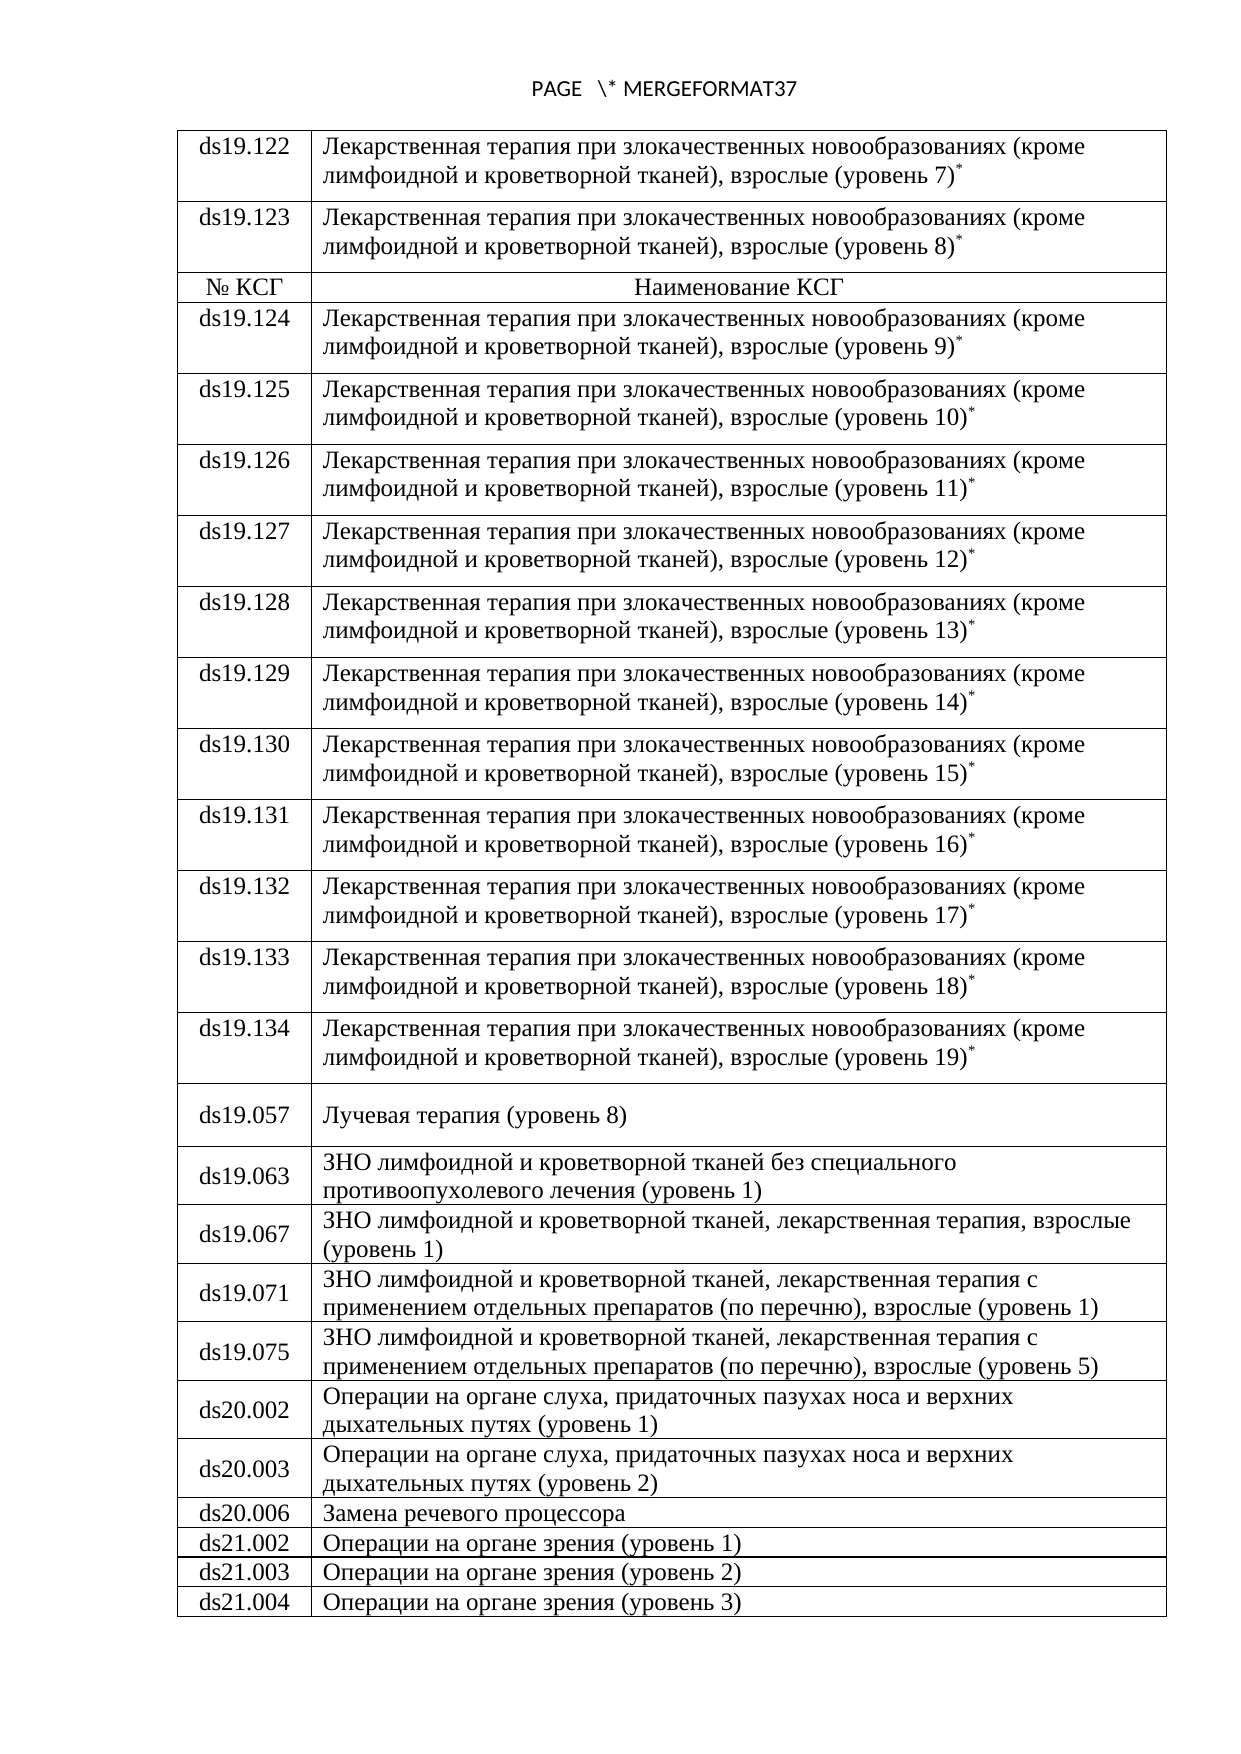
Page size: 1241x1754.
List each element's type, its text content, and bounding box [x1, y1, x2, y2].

table_cell Лекарственная терапия при злокачественных новообразованиях (кроме лимфоидной и кроветворной тканей), взрослые (уровень 10)* [312, 374, 1166, 444]
table_cell Лекарственная терапия при злокачественных новообразованиях (кроме лимфоидной и кроветворной тканей), взрослые (уровень 14)* [312, 658, 1166, 728]
table_cell ds19.131 [178, 800, 311, 870]
table_cell ds19.132 [178, 871, 311, 941]
table_cell ds19.075 [178, 1322, 311, 1380]
table_cell ЗНО лимфоидной и кроветворной тканей, лекарственная терапия с применением отдельных препаратов (по перечню), взрослые (уровень 5) [312, 1322, 1166, 1380]
table_cell Лучевая терапия (уровень 8) [312, 1084, 1166, 1146]
table_cell ds19.128 [178, 587, 311, 657]
table_cell ds20.003 [178, 1439, 311, 1497]
table_cell Лекарственная терапия при злокачественных новообразованиях (кроме лимфоидной и кроветворной тканей), взрослые (уровень 13)* [312, 587, 1166, 657]
table_cell Лекарственная терапия при злокачественных новообразованиях (кроме лимфоидной и кроветворной тканей), взрослые (уровень 16)* [312, 800, 1166, 870]
table_cell ЗНО лимфоидной и кроветворной тканей без специального противоопухолевого лечения (уровень 1) [312, 1147, 1166, 1204]
table_cell Лекарственная терапия при злокачественных новообразованиях (кроме лимфоидной и кроветворной тканей), взрослые (уровень 7)* [312, 131, 1166, 201]
table_cell Лекарственная терапия при злокачественных новообразованиях (кроме лимфоидной и кроветворной тканей), взрослые (уровень 11)* [312, 445, 1166, 515]
table_cell Замена речевого процессора [312, 1498, 1166, 1527]
table_cell Операции на органе зрения (уровень 2) [312, 1558, 1166, 1586]
table_cell ds21.002 [178, 1528, 311, 1556]
table_cell ds20.006 [178, 1498, 311, 1527]
table_cell Лекарственная терапия при злокачественных новообразованиях (кроме лимфоидной и кроветворной тканей), взрослые (уровень 15)* [312, 729, 1166, 799]
table_cell Операции на органе зрения (уровень 1) [312, 1528, 1166, 1556]
table_cell ds21.004 [178, 1587, 311, 1616]
table_cell ds19.129 [178, 658, 311, 728]
table_cell ds19.057 [178, 1084, 311, 1146]
table_cell ds19.134 [178, 1013, 311, 1083]
table_cell ЗНО лимфоидной и кроветворной тканей, лекарственная терапия с применением отдельных препаратов (по перечню), взрослые (уровень 1) [312, 1264, 1166, 1321]
table_cell ds19.067 [178, 1205, 311, 1263]
table_cell Операции на органе зрения (уровень 3) [312, 1587, 1166, 1616]
table_cell ds19.126 [178, 445, 311, 515]
table_cell ds19.122 [178, 131, 311, 201]
table_cell ЗНО лимфоидной и кроветворной тканей, лекарственная терапия, взрослые (уровень 1) [312, 1205, 1166, 1263]
table_cell ds19.071 [178, 1264, 311, 1321]
table_cell Лекарственная терапия при злокачественных новообразованиях (кроме лимфоидной и кроветворной тканей), взрослые (уровень 12)* [312, 516, 1166, 586]
table_cell ds20.002 [178, 1381, 311, 1438]
table_cell Лекарственная терапия при злокачественных новообразованиях (кроме лимфоидной и кроветворной тканей), взрослые (уровень 8)* [312, 202, 1166, 272]
table_cell ds19.063 [178, 1147, 311, 1204]
table_cell ds21.003 [178, 1558, 311, 1586]
table_cell ds19.125 [178, 374, 311, 444]
table_cell ds19.124 [178, 303, 311, 373]
table_cell Операции на органе слуха, придаточных пазухах носа и верхних дыхательных путях (уровень 2) [312, 1439, 1166, 1497]
table_cell ds19.127 [178, 516, 311, 586]
table_cell ds19.133 [178, 942, 311, 1012]
table_cell ds19.130 [178, 729, 311, 799]
table_cell № КСГ [178, 273, 311, 302]
table_cell Лекарственная терапия при злокачественных новообразованиях (кроме лимфоидной и кроветворной тканей), взрослые (уровень 9)* [312, 303, 1166, 373]
table_cell Лекарственная терапия при злокачественных новообразованиях (кроме лимфоидной и кроветворной тканей), взрослые (уровень 17)* [312, 871, 1166, 941]
table_cell Лекарственная терапия при злокачественных новообразованиях (кроме лимфоидной и кроветворной тканей), взрослые (уровень 18)* [312, 942, 1166, 1012]
table_cell ds19.123 [178, 202, 311, 272]
table_cell Наименование КСГ [312, 273, 1166, 302]
table_cell Лекарственная терапия при злокачественных новообразованиях (кроме лимфоидной и кроветворной тканей), взрослые (уровень 19)* [312, 1013, 1166, 1083]
table_cell Операции на органе слуха, придаточных пазухах носа и верхних дыхательных путях (уровень 1) [312, 1381, 1166, 1438]
